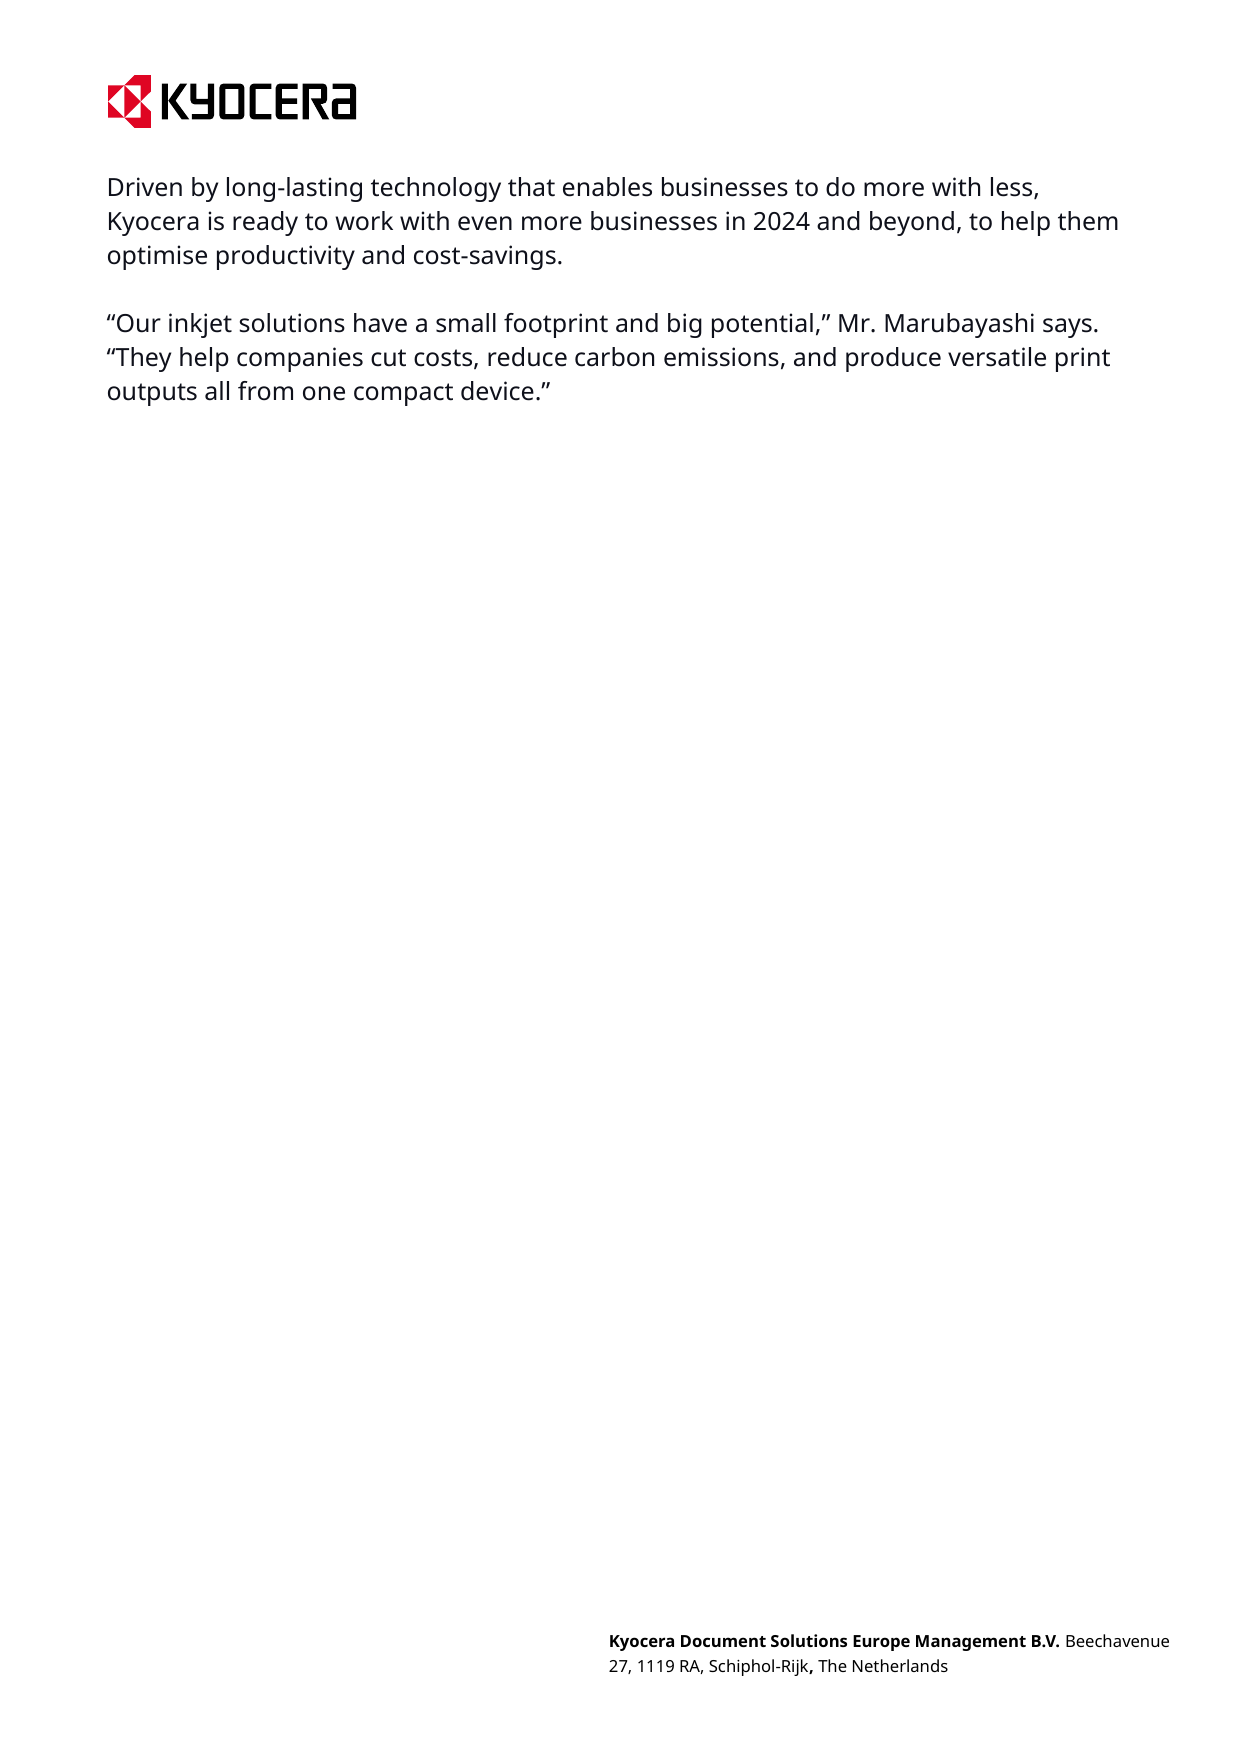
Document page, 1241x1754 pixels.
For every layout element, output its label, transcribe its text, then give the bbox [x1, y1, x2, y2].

text “Our inkjet solutions have a small footprint and big potential,” Mr. Marubayashi says. “They help companies cut costs, reduce carbon emissions, and produce versatile print outputs all from one compact device.” [106, 306, 1134, 408]
text Driven by long-lasting technology that enables businesses to do more with less, Kyocera is ready to work with even more businesses in 2024 and beyond, to help them optimise productivity and cost-savings. [106, 170, 1134, 272]
